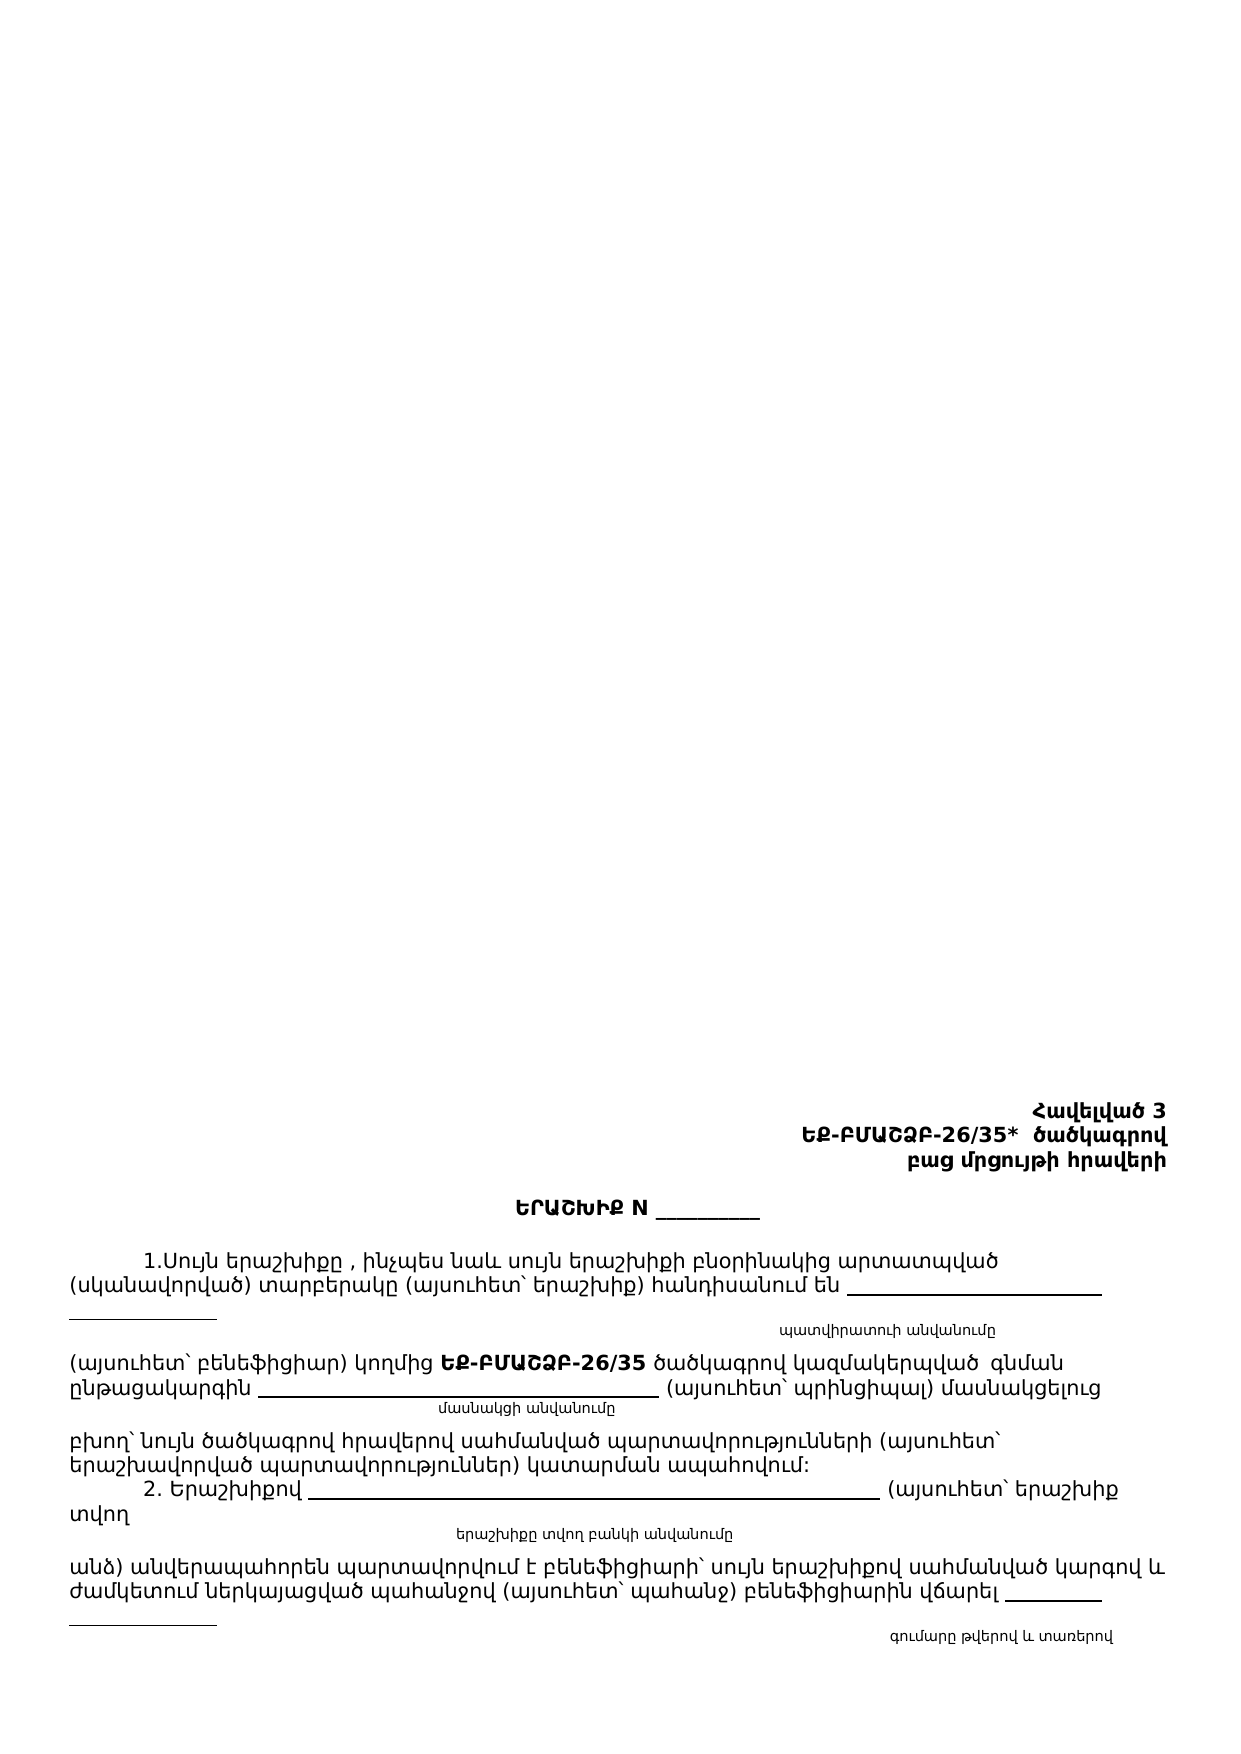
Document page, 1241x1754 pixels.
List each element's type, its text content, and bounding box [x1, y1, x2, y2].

text ԵՔ-ԲՄԱՇՁԲ-26/35* ծածկագրով [69, 1123, 1167, 1148]
text պատվիրատուի անվանումը [659, 1322, 1167, 1351]
text 1.Սույն երաշխիքը , ինչպես նաև սույն երաշխիքի բնօրինակից արտատպված (սկանավորված) տարբերակը (այսուհետ՝ երաշխիք) հանդիսանում են [69, 1249, 1167, 1322]
text երաշխիքը տվող բանկի անվանումը [69, 1526, 1167, 1555]
text բաց մրցույթի հրավերի [69, 1148, 1167, 1172]
text ԵՐԱՇԽԻՔ N __________ [69, 1196, 1167, 1221]
text անձ) անվերապահորեն պարտավորվում է բենեֆիցիարի՝ սույն երաշխիքով սահմանված կարգով և ժամկետում ներկայացված պահանջով (այսուհետ՝ պահանջ) բենեֆիցիարին վճարել [69, 1555, 1167, 1628]
text (այսուհետ՝ բենեֆիցիար) կողմից ԵՔ-ԲՄԱՇՁԲ-26/35 ծածկագրով կազմակերպված գնման ընթացակարգին (այսուհետ՝ պրինցիպալ) մասնակցելուց [69, 1351, 1167, 1400]
text 2. Երաշխիքով (այսուհետ՝ երաշխիք տվող [69, 1477, 1167, 1526]
text մասնակցի անվանումը [364, 1400, 1167, 1429]
text գումարը թվերով և տառերով [807, 1628, 1167, 1657]
text բխող՝ նույն ծածկագրով հրավերով սահմանված պարտավորությունների (այսուհետ՝ երաշխավորված պարտավորություններ) կատարման ապահովում: [69, 1429, 1167, 1477]
text Հավելված 3 [69, 1099, 1167, 1123]
